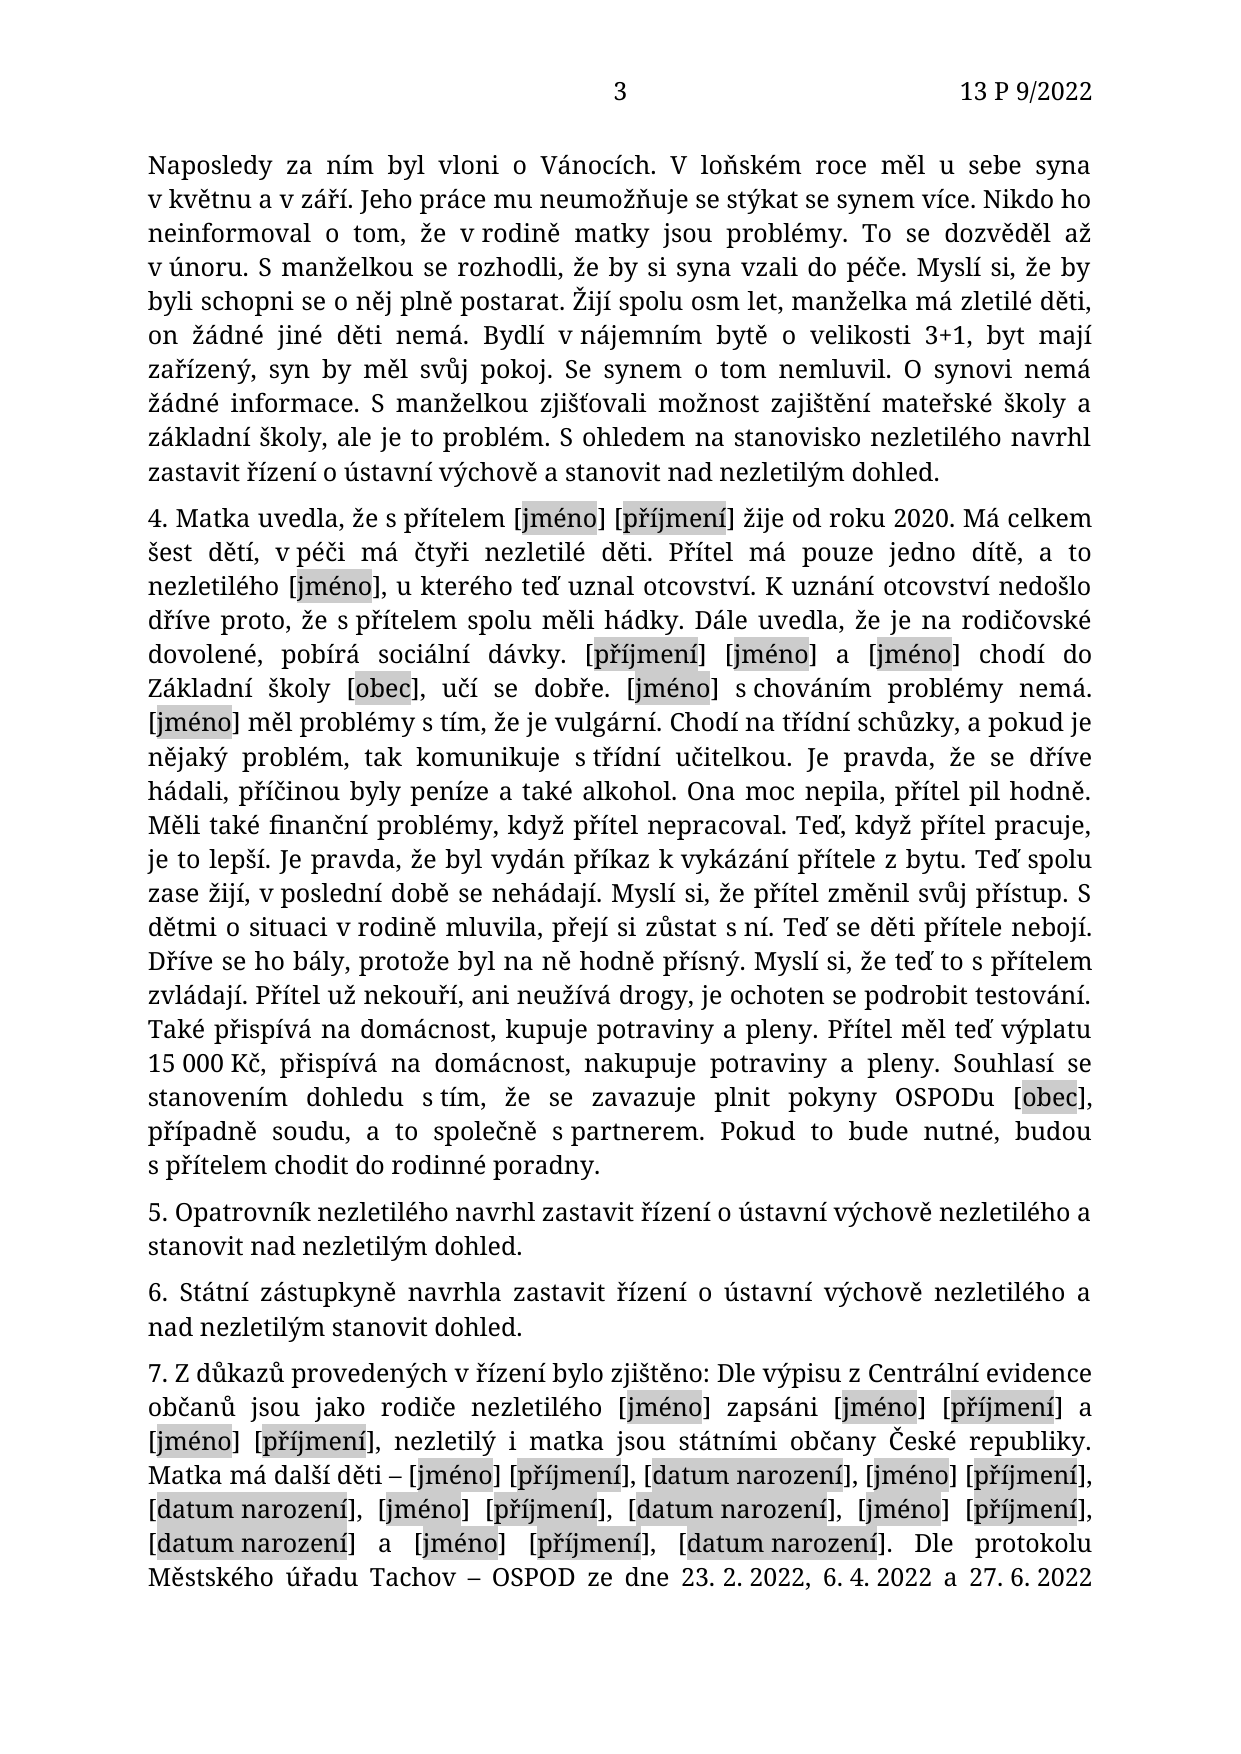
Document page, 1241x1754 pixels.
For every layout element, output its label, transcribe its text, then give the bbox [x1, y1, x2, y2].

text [148, 148, 1093, 488]
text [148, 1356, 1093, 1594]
text 6. Státní zástupkyně navrhla zastavit řízení o ústavní výchově nezletilého a nad nezletilým stanovit dohled. [148, 1275, 1093, 1343]
text 5. Opatrovník nezletilého navrhl zastavit řízení o ústavní výchově nezletilého a stanovit nad nezletilým dohled. [148, 1194, 1093, 1263]
text 4. Matka uvedla, že s přítelem [jméno] [příjmení] žije od roku 2020. Má celkem šest dětí, v péči má čtyři nezletilé děti. Přítel má pouze jedno dítě, a to nezletilého [jméno], u kterého teď uznal otcovství. K uznání otcovství nedošlo dříve proto, že s přítelem spolu měli hádky. Dále uvedla, že je na rodičovské dovolené, pobírá sociální dávky. [příjmení] [jméno] a [jméno] chodí do Základní školy [obec], učí se dobře. [jméno] s chováním problémy nemá. [jméno] měl problémy s tím, že je vulgární. Chodí na třídní schůzky, a pokud je nějaký problém, tak komunikuje s třídní učitelkou. Je pravda, že se dříve hádali, příčinou byly peníze a také alkohol. Ona moc nepila, přítel pil hodně. Měli také finanční problémy, když přítel nepracoval. Teď, když přítel pracuje, je to lepší. Je pravda, že byl vydán příkaz k vykázání přítele z bytu. Teď spolu zase žijí, v poslední době se nehádají. Myslí si, že přítel změnil svůj přístup. S dětmi o situaci v rodině mluvila, přejí si zůstat s ní. Teď se děti přítele nebojí. Dříve se ho bály, protože byl na ně hodně přísný. Myslí si, že teď to s přítelem zvládají. Přítel už nekouří, ani neužívá drogy, je ochoten se podrobit testování. Také přispívá na domácnost, kupuje potraviny a pleny. Přítel měl teď výplatu 15 000 Kč, přispívá na domácnost, nakupuje potraviny a pleny. Souhlasí se stanovením dohledu s tím, že se zavazuje plnit pokyny OSPODu [obec], případně soudu, a to společně s partnerem. Pokud to bude nutné, budou s přítelem chodit do rodinné poradny. [148, 501, 1093, 1182]
